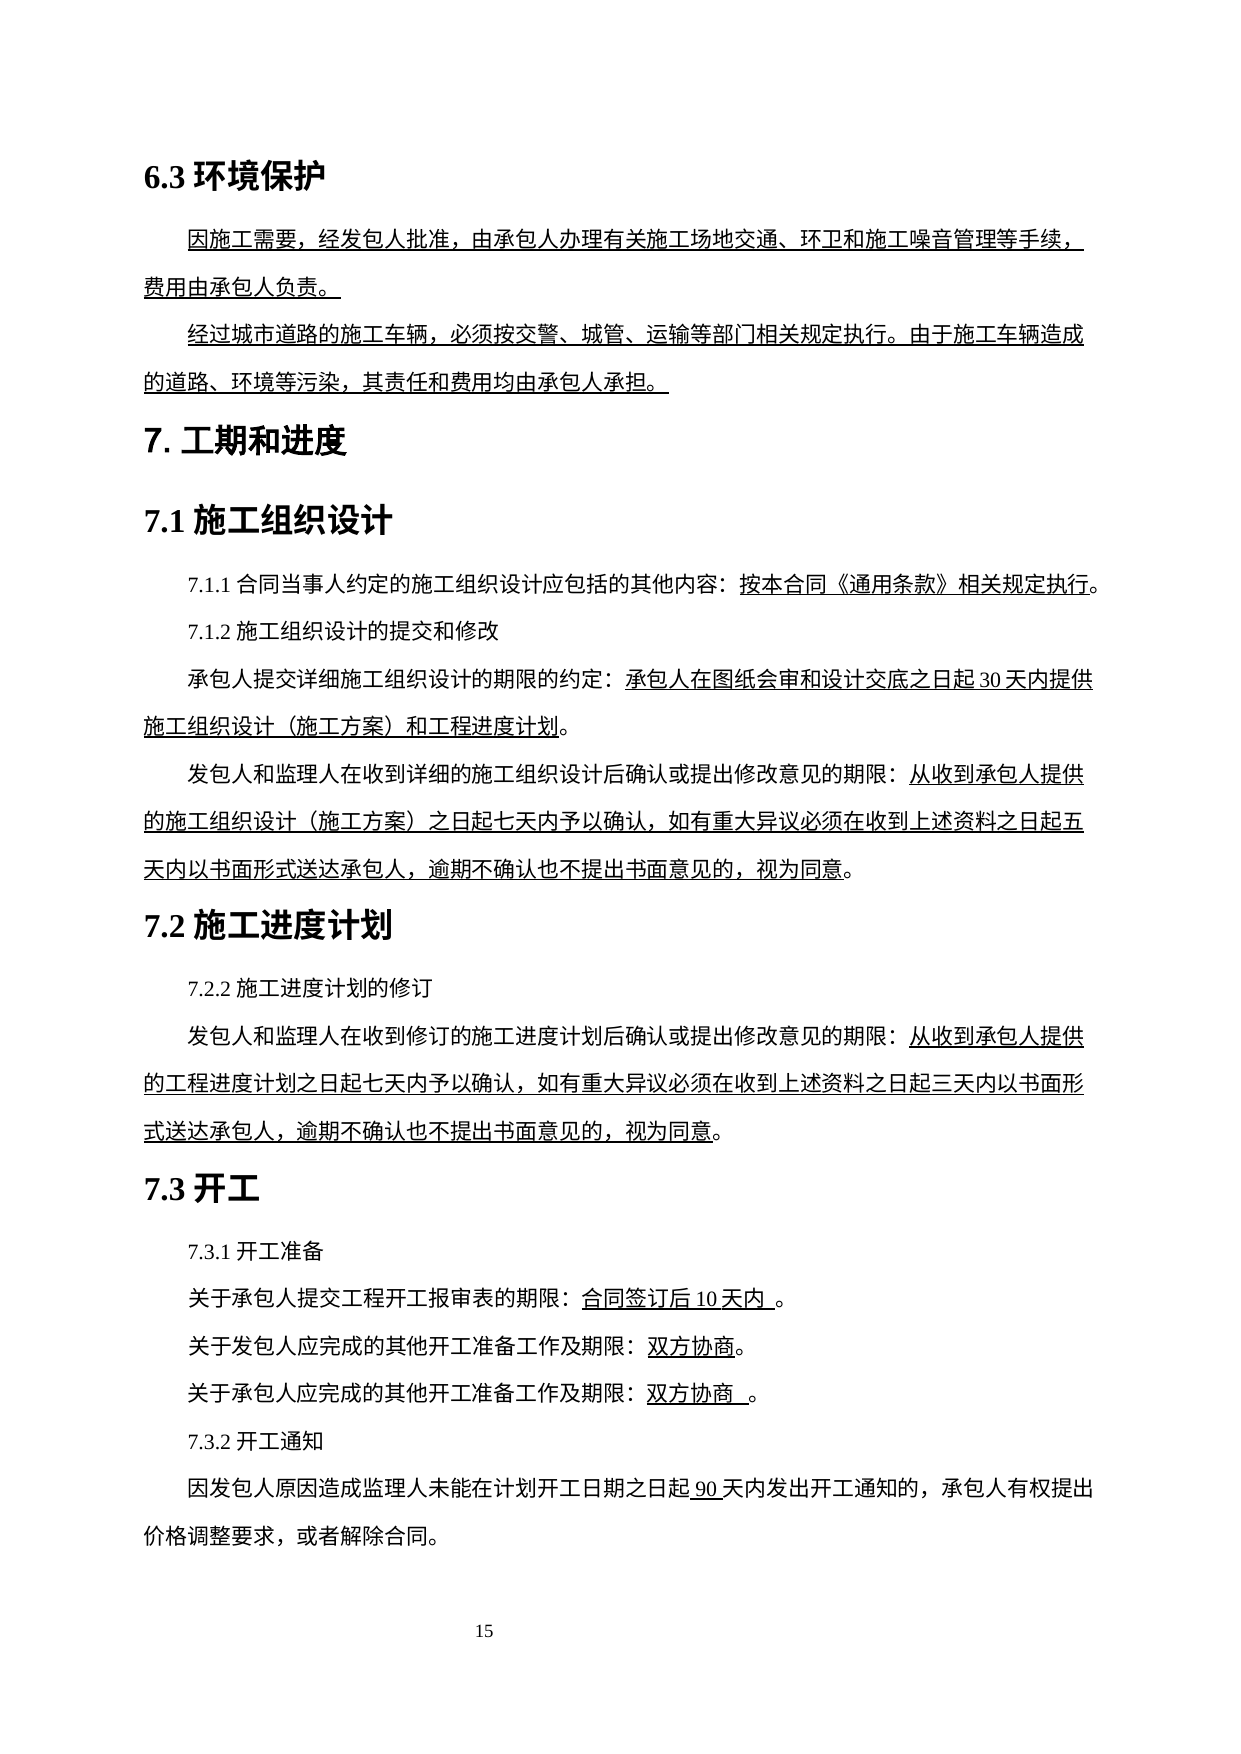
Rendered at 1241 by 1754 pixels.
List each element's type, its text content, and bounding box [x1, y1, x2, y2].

text 发包人和监理人在收到修订的施工进度计划后确认或提出修改意见的期限：从收到承包人提供的工程进度计划之日起七天内予以确认，如有重大异议必须在收到上述资料之日起三天内以书面形式送达承包人，逾期不确认也不提出书面意见的，视为同意。 [143, 1019, 1106, 1146]
text 7.3 开工 [143, 1161, 1106, 1209]
text 经过城市道路的施工车辆，必须按交警、城管、运输等部门相关规定执行。由于施工车辆造成的道路、环境等污染，其责任和费用均由承包人承担。 [143, 317, 1106, 396]
text 6.3 环境保护 [143, 150, 1106, 198]
text 发包人和监理人在收到详细的施工组织设计后确认或提出修改意见的期限：从收到承包人提供的施工组织设计（施工方案）之日起七天内予以确认，如有重大异议必须在收到上述资料之日起五天内以书面形式送达承包人，逾期不确认也不提出书面意见的，视为同意。 [143, 757, 1106, 883]
text 因发包人原因造成监理人未能在计划开工日期之日起 90 天内发出开工通知的，承包人有权提出价格调整要求，或者解除合同。 [143, 1471, 1106, 1550]
text 承包人提交详细施工组织设计的期限的约定：承包人在图纸会审和设计交底之日起30天内提供施工组织设计（施工方案）和工程进度计划。 [143, 662, 1106, 741]
text 关于发包人应完成的其他开工准备工作及期限：双方协商。 [143, 1329, 1106, 1360]
text 关于承包人提交工程开工报审表的期限：合同签订后10天内 。 [143, 1281, 1106, 1313]
text 7.2.2 施工进度计划的修订 [143, 971, 1106, 1003]
text 关于承包人应完成的其他开工准备工作及期限：双方协商 。 [143, 1376, 1106, 1408]
text 因施工需要，经发包人批准，由承包人办理有关施工场地交通、环卫和施工噪音管理等手续，费用由承包人负责。 [143, 222, 1106, 301]
text 7. 工期和进度 [143, 418, 1106, 459]
text 7.2 施工进度计划 [143, 899, 1106, 947]
text 7.3.2 开工通知 [143, 1424, 1106, 1455]
text 7.1.2 施工组织设计的提交和修改 [143, 614, 1106, 646]
text 7.1 施工组织设计 [143, 494, 1106, 542]
text 7.3.1 开工准备 [143, 1234, 1106, 1265]
text 7.1.1 合同当事人约定的施工组织设计应包括的其他内容：按本合同《通用条款》相关规定执行。 [143, 567, 1106, 598]
